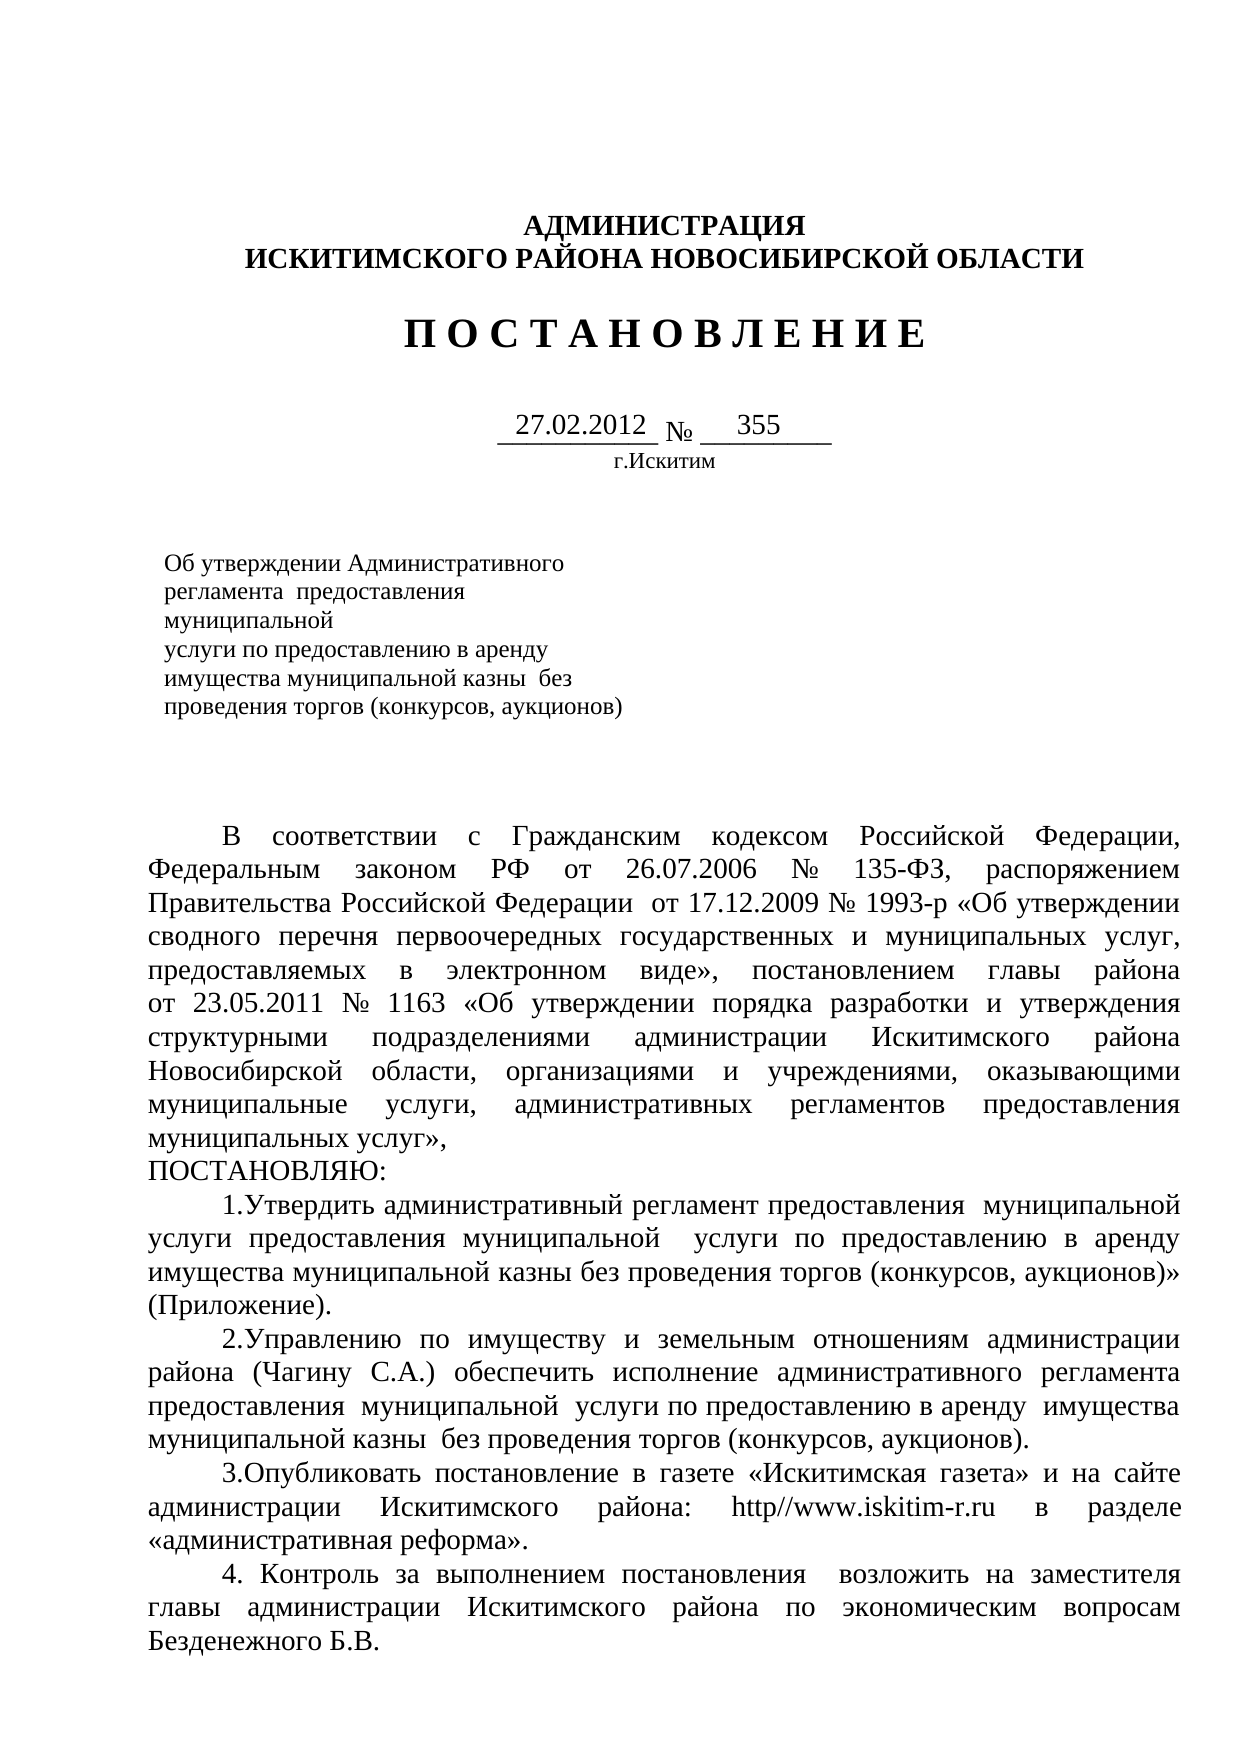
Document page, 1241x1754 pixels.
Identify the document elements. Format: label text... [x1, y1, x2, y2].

text 1.Утвердить административный регламент предоставления муниципальной услуги предоставления муниципальной услуги по предоставлению в аренду имущества муниципальной казны без проведения торгов (конкурсов, аукционов)» (Приложение). [148, 1187, 1181, 1321]
text 4. Контроль за выполнением постановления возложить на заместителя главы администрации Искитимского района по экономическим вопросам Безденежного Б.В. [148, 1556, 1182, 1656]
text 2.Управлению по имуществу и земельным отношениям администрации района (Чагину С.А.) обеспечить исполнение административного регламента предоставления муниципальной услуги по предоставлению в аренду имущества муниципальной казны без проведения торгов (конкурсов, аукционов). [148, 1321, 1181, 1455]
subtitle Искитимского района Новосибирской области [148, 241, 1181, 275]
text Об утверждении Административного [149, 533, 652, 576]
text В соответствии с Гражданским кодексом Российской Федерации, Федеральным законом РФ от 26.07.2006 № 135-ФЗ, распоряжением Правительства Российской Федерации от 17.12.2009 № 1993-р «Об утверждении сводного перечня первоочередных государственных и муниципальных услуг, предоставляемых в электронном виде», постановлением главы района от 23.05.2011 № 1163 «Об утверждении порядка разработки и утверждения структурными подразделениями администрации Искитимского района Новосибирской области, организациями и учреждениями, оказывающими муниципальные услуги, административных регламентов предоставления муниципальных услуг», [148, 818, 1181, 1153]
text услуги по предоставлению в аренду имущества муниципальной казны без проведения торгов (конкурсов, аукционов) [149, 634, 652, 735]
text регламента предоставления муниципальной [164, 576, 638, 634]
subtitle П О С Т А Н О В Л Е Н И Е [148, 308, 1181, 356]
text ПОСТАНОВЛЯЮ: [148, 1153, 1181, 1187]
text 3.Опубликовать постановление в газете «Искитимская газета» и на сайте администрации Искитимского района: http//www.iskitim-r.ru в разделе «административная реформа». [148, 1455, 1182, 1556]
subtitle г.Искитим [148, 447, 1181, 474]
subtitle АДМИНИСТРАЦИЯ [148, 208, 1181, 241]
text ___________ № _________ [148, 414, 1181, 447]
